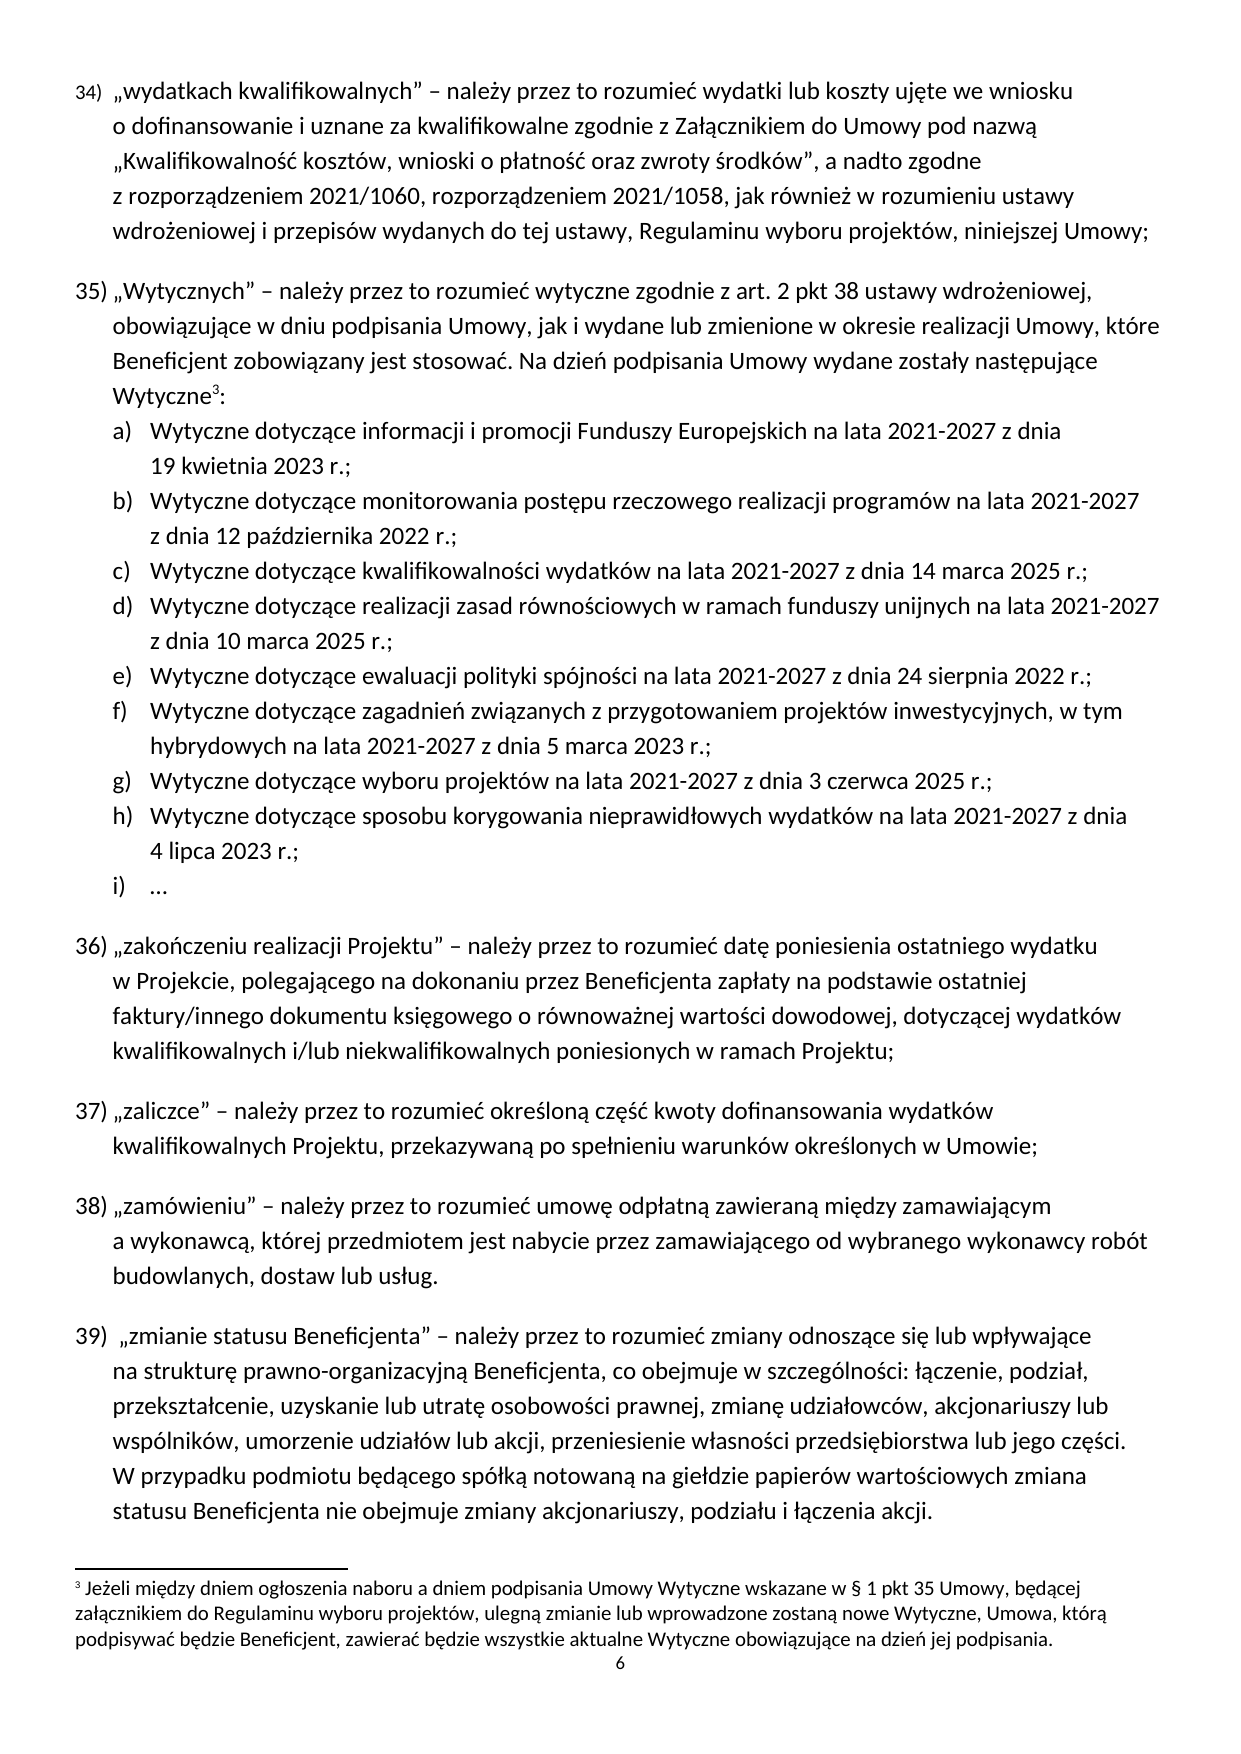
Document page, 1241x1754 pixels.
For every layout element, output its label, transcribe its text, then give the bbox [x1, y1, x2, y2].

list Wytyczne dotyczące informacji i promocji Funduszy Europejskich na lata 2021-2027 z dnia 19 kwietnia 2023 r.; [112, 415, 1165, 481]
list „zamówieniu” – należy przez to rozumieć umowę odpłatną zawieraną między zamawiającym a wykonawcą, której przedmiotem jest nabycie przez zamawiającego od wybranego wykonawcy robót budowlanych, dostaw lub usług. [75, 1190, 1165, 1291]
list Wytyczne dotyczące realizacji zasad równościowych w ramach funduszy unijnych na lata 2021-2027 z dnia 10 marca 2025 r.; [112, 590, 1165, 656]
list „wydatkach kwalifikowalnych” – należy przez to rozumieć wydatki lub koszty ujęte we wniosku o dofinansowanie i uznane za kwalifikowalne zgodnie z Załącznikiem do Umowy pod nazwą „Kwalifikowalność kosztów, wnioski o płatność oraz zwroty środków”, a nadto zgodne z rozporządzeniem 2021/1060, rozporządzeniem 2021/1058, jak również w rozumieniu ustawy wdrożeniowej i przepisów wydanych do tej ustawy, Regulaminu wyboru projektów, niniejszej Umowy; [75, 75, 1165, 246]
list Wytyczne dotyczące wyboru projektów na lata 2021-2027 z dnia 3 czerwca 2025 r.; [112, 765, 1165, 796]
list Wytyczne dotyczące sposobu korygowania nieprawidłowych wydatków na lata 2021-2027 z dnia 4 lipca 2023 r.; [112, 800, 1165, 866]
list Wytyczne dotyczące monitorowania postępu rzeczowego realizacji programów na lata 2021-2027 z dnia 12 października 2022 r.; [112, 485, 1165, 551]
list „zaliczce” – należy przez to rozumieć określoną część kwoty dofinansowania wydatków kwalifikowalnych Projektu, przekazywaną po spełnieniu warunków określonych w Umowie; [75, 1095, 1165, 1161]
list Wytyczne dotyczące ewaluacji polityki spójności na lata 2021-2027 z dnia 24 sierpnia 2022 r.; [112, 660, 1165, 691]
list „zmianie statusu Beneficjenta” – należy przez to rozumieć zmiany odnoszące się lub wpływające na strukturę prawno-organizacyjną Beneficjenta, co obejmuje w szczególności: łączenie, podział, przekształcenie, uzyskanie lub utratę osobowości prawnej, zmianę udziałowców, akcjonariuszy lub wspólników, umorzenie udziałów lub akcji, przeniesienie własności przedsiębiorstwa lub jego części. W przypadku podmiotu będącego spółką notowaną na giełdzie papierów wartościowych zmiana statusu Beneficjenta nie obejmuje zmiany akcjonariuszy, podziału i łączenia akcji. [75, 1320, 1165, 1526]
list … [112, 870, 1165, 901]
list „zakończeniu realizacji Projektu” – należy przez to rozumieć datę poniesienia ostatniego wydatku w Projekcie, polegającego na dokonaniu przez Beneficjenta zapłaty na podstawie ostatniej faktury/innego dokumentu księgowego o równoważnej wartości dowodowej, dotyczącej wydatków kwalifikowalnych i/lub niekwalifikowalnych poniesionych w ramach Projektu; [75, 930, 1165, 1066]
list „Wytycznych” – należy przez to rozumieć wytyczne zgodnie z art. 2 pkt 38 ustawy wdrożeniowej, obowiązujące w dniu podpisania Umowy, jak i wydane lub zmienione w okresie realizacji Umowy, które Beneficjent zobowiązany jest stosować. Na dzień podpisania Umowy wydane zostały następujące Wytyczne: [75, 275, 1165, 411]
list Wytyczne dotyczące kwalifikowalności wydatków na lata 2021-2027 z dnia 14 marca 2025 r.; [112, 555, 1165, 586]
list Wytyczne dotyczące zagadnień związanych z przygotowaniem projektów inwestycyjnych, w tym hybrydowych na lata 2021-2027 z dnia 5 marca 2023 r.; [112, 695, 1165, 761]
